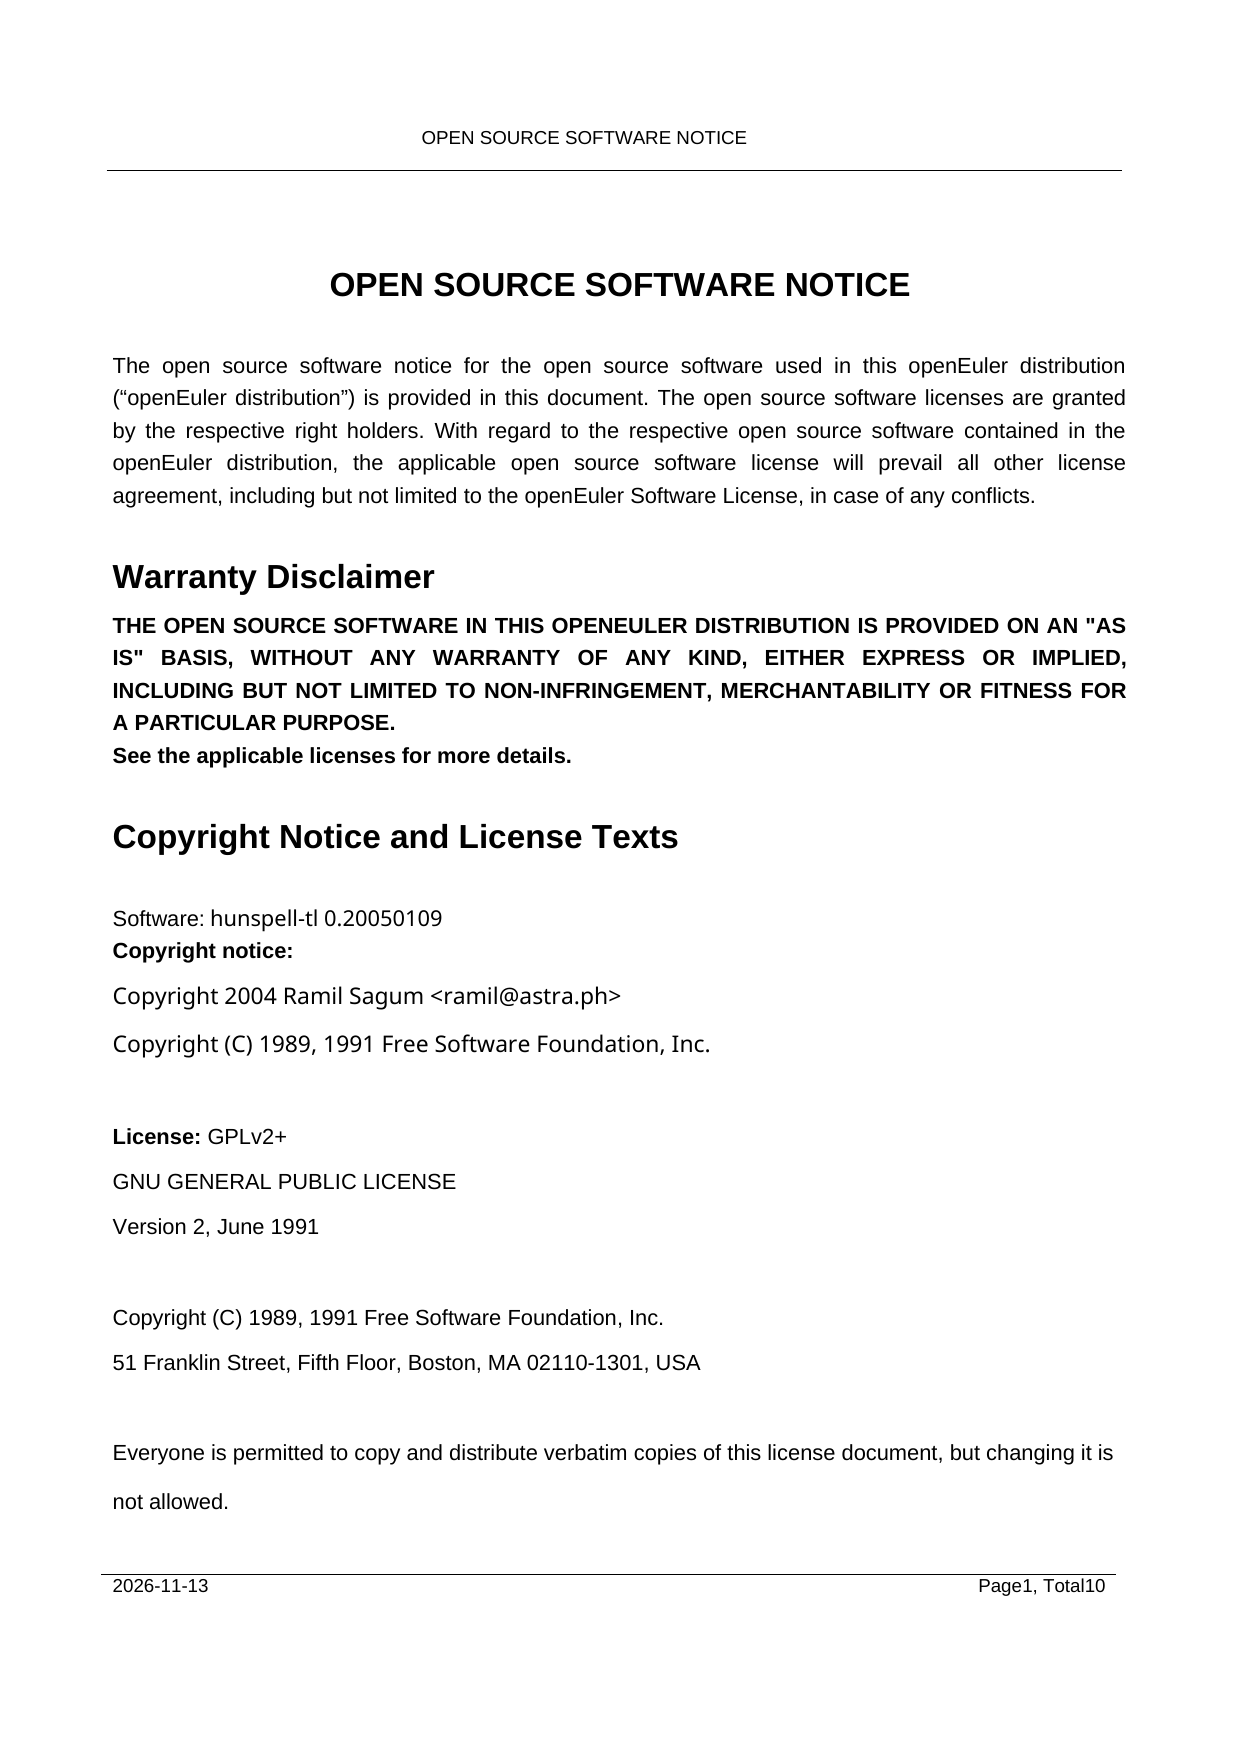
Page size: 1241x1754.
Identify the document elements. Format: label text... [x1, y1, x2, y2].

text 51 Franklin Street, Fifth Floor, Boston, MA 02110-1301, USA [112, 1346, 1128, 1378]
text Copyright (C) 1989, 1991 Free Software Foundation, Inc. [112, 1301, 1128, 1333]
text Version 2, June 1991 [112, 1211, 1128, 1243]
text Copyright Notice and License Texts [112, 804, 1128, 869]
text License: GPLv2+ [112, 1120, 1128, 1153]
text OPEN SOURCE SOFTWARE NOTICE [112, 251, 1128, 316]
text Copyright notice: [112, 934, 1128, 966]
text Everyone is permitted to copy and distribute verbatim copies of this license document, but changing it is not allowed. [112, 1436, 1128, 1517]
text Software: hunspell-tl 0.20050109 [112, 901, 1128, 934]
text Copyright (C) 1989, 1991 Free Software Foundation, Inc. [112, 1027, 1128, 1060]
text The open source software notice for the open source software used in this openEuler distribution (“openEuler distribution”) is provided in this document. The open source software licenses are granted by the respective right holders. With regard to the respective open source software contained in the openEuler distribution, the applicable open source software license will prevail all other license agreement, including but not limited to the openEuler Software License, in case of any conflicts. [112, 349, 1128, 511]
text THE OPEN SOURCE SOFTWARE IN THIS OPENEULER DISTRIBUTION IS PROVIDED ON AN "AS IS" BASIS, WITHOUT ANY WARRANTY OF ANY KIND, EITHER EXPRESS OR IMPLIED, INCLUDING BUT NOT LIMITED TO NON-INFRINGEMENT, MERCHANTABILITY OR FITNESS FOR A PARTICULAR PURPOSE. See the applicable licenses for more details. [112, 609, 1128, 771]
text Copyright 2004 Ramil Sagum <ramil@astra.ph> [112, 979, 1128, 1012]
text Warranty Disclaimer [112, 544, 1128, 609]
text GNU GENERAL PUBLIC LICENSE [112, 1166, 1128, 1198]
